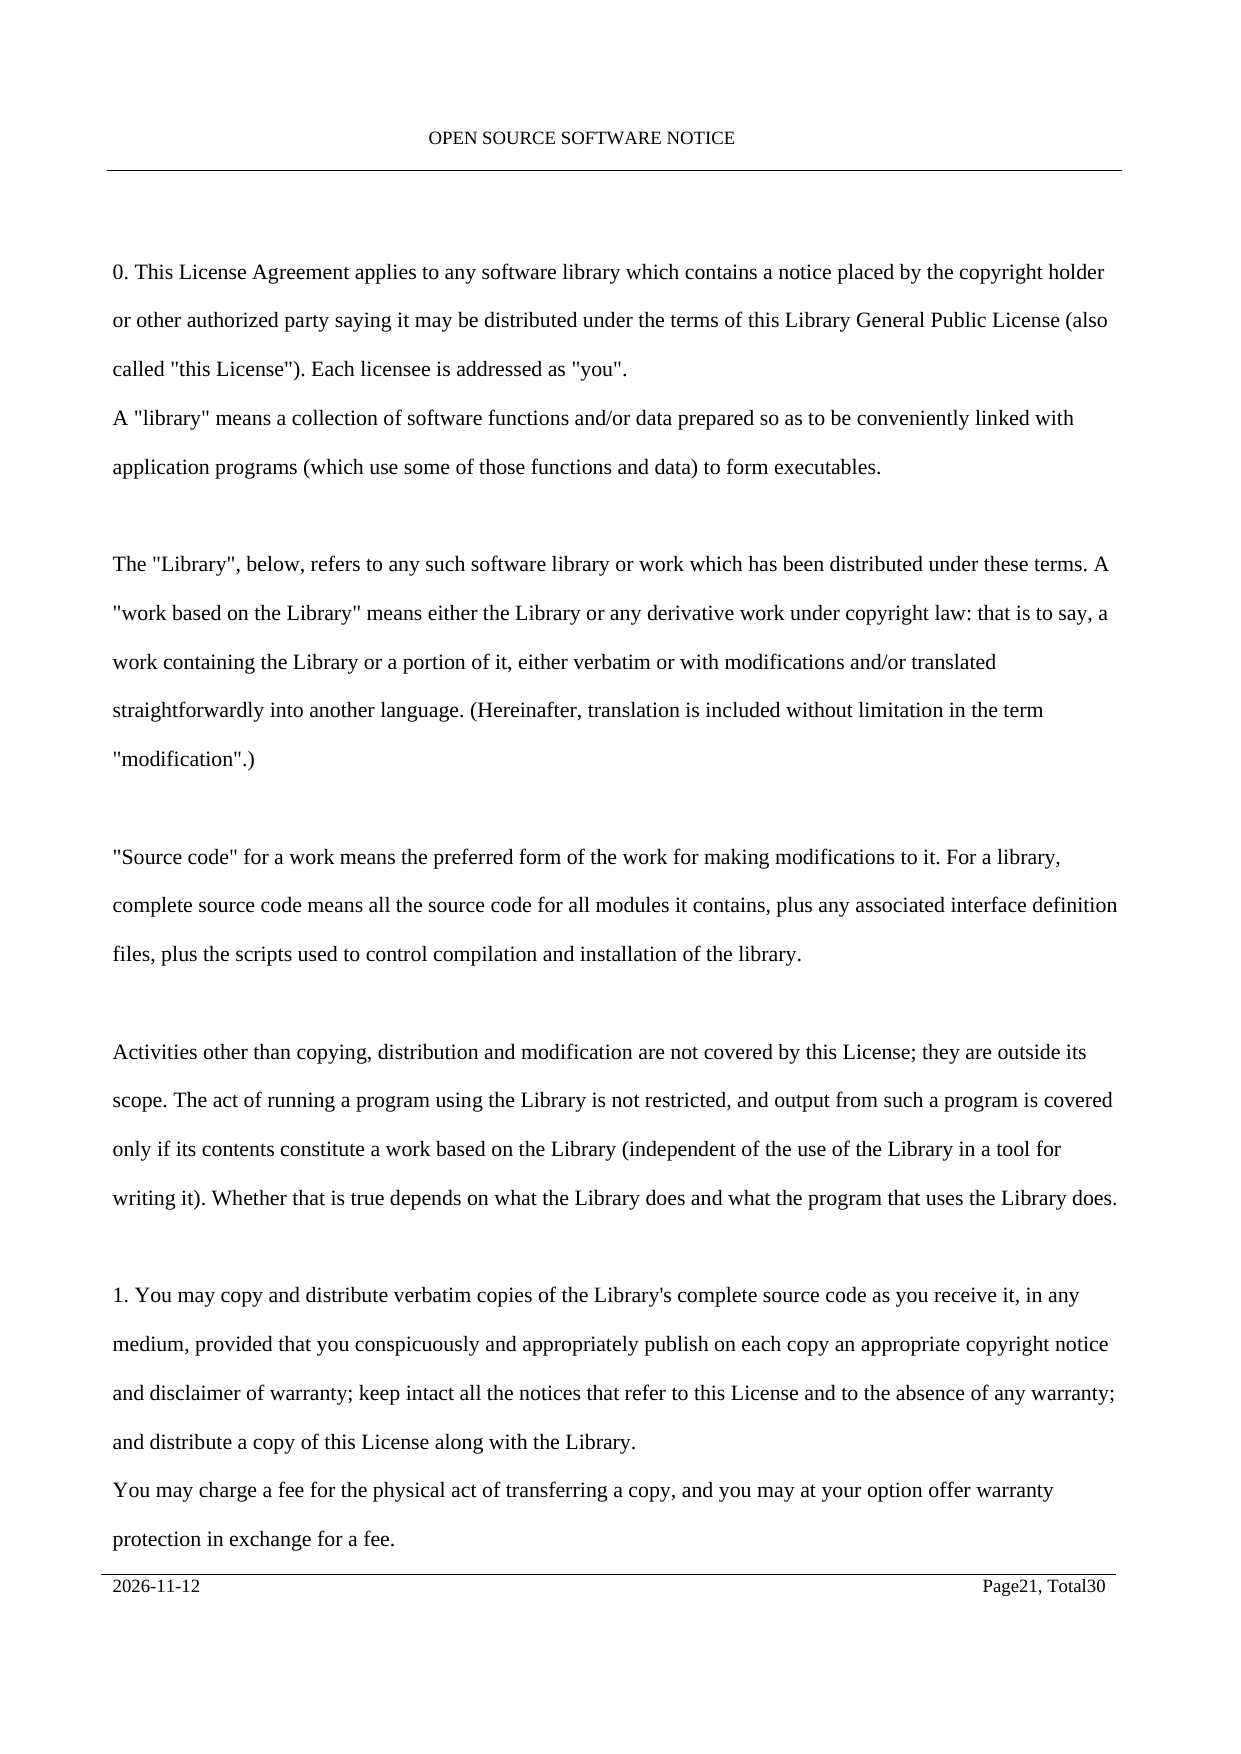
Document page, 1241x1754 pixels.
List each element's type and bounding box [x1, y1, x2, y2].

text [112, 206, 1128, 1555]
